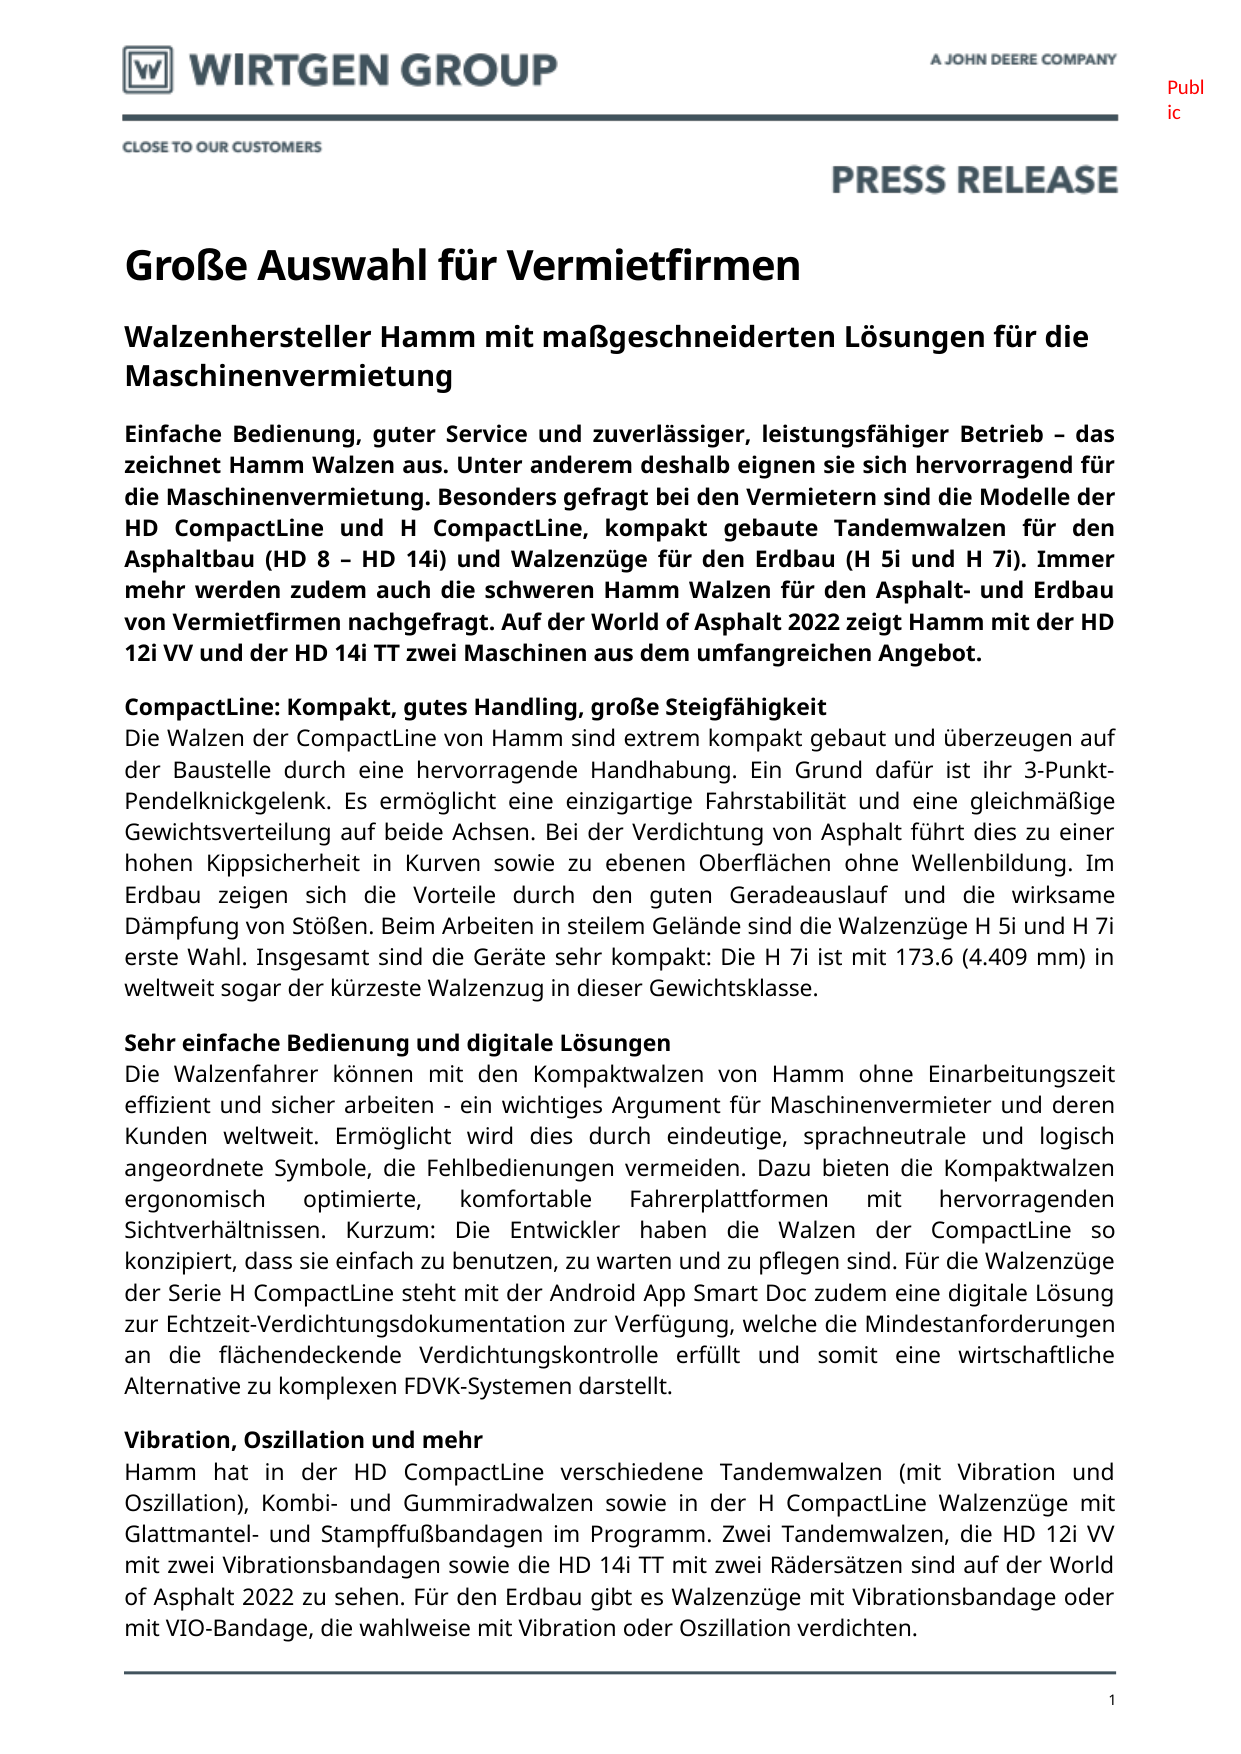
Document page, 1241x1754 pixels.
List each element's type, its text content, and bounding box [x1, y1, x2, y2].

text CompactLine: Kompakt, gutes Handling, große Steigfähigkeit [124, 691, 1116, 722]
text Walzenhersteller Hamm mit maßgeschneiderten Lösungen für die Maschinenvermietung [124, 316, 1116, 395]
text Große Auswahl für Vermietfirmen [124, 236, 1116, 293]
text Sehr einfache Bedienung und digitale Lösungen [124, 1027, 1116, 1058]
text Vibration, Oszillation und mehr [124, 1424, 1116, 1456]
text Die Walzenfahrer können mit den Kompaktwalzen von Hamm ohne Einarbeitungszeit effizient und sicher arbeiten - ein wichtiges Argument für Maschinenvermieter und deren Kunden weltweit. Ermöglicht wird dies durch eindeutige, sprachneutrale und logisch angeordnete Symbole, die Fehlbedienungen vermeiden. Dazu bieten die Kompaktwalzen ergonomisch optimierte, komfortable Fahrerplattformen mit hervorragenden Sichtverhältnissen. Kurzum: Die Entwickler haben die Walzen der CompactLine so konzipiert, dass sie einfach zu benutzen, zu warten und zu pflegen sind. Für die Walzenzüge der Serie H CompactLine steht mit der Android App Smart Doc zudem eine digitale Lösung zur Echtzeit-Verdichtungsdokumentation zur Verfügung, welche die Mindestanforderungen an die flächendeckende Verdichtungskontrolle erfüllt und somit eine wirtschaftliche Alternative zu komplexen FDVK-Systemen darstellt. [124, 1058, 1116, 1402]
text Hamm hat in der HD CompactLine verschiedene Tandemwalzen (mit Vibration und Oszillation), Kombi- und Gummiradwalzen sowie in der H CompactLine Walzenzüge mit Glattmantel- und Stampffußbandagen im Programm. Zwei Tandemwalzen, die HD 12i VV mit zwei Vibrationsbandagen sowie die HD 14i TT mit zwei Rädersätzen sind auf der World of Asphalt 2022 zu sehen. Für den Erdbau gibt es Walzenzüge mit Vibrationsbandage oder mit VIO-Bandage, die wahlweise mit Vibration oder Oszillation verdichten. [124, 1456, 1116, 1643]
text Die Walzen der CompactLine von Hamm sind extrem kompakt gebaut und überzeugen auf der Baustelle durch eine hervorragende Handhabung. Ein Grund dafür ist ihr 3-Punkt-Pendelknickgelenk. Es ermöglicht eine einzigartige Fahrstabilität und eine gleichmäßige Gewichtsverteilung auf beide Achsen. Bei der Verdichtung von Asphalt führt dies zu einer hohen Kippsicherheit in Kurven sowie zu ebenen Oberflächen ohne Wellenbildung. Im Erdbau zeigen sich die Vorteile durch den guten Geradeauslauf und die wirksame Dämpfung von Stößen. Beim Arbeiten in steilem Gelände sind die Walzenzüge H 5i und H 7i erste Wahl. Insgesamt sind die Geräte sehr kompakt: Die H 7i ist mit 173.6 (4.409 mm) in weltweit sogar der kürzeste Walzenzug in dieser Gewichtsklasse. [124, 722, 1116, 1004]
text Einfache Bedienung, guter Service und zuverlässiger, leistungsfähiger Betrieb – das zeichnet Hamm Walzen aus. Unter anderem deshalb eignen sie sich hervorragend für die Maschinenvermietung. Besonders gefragt bei den Vermietern sind die Modelle der HD CompactLine und H CompactLine, kompakt gebaute Tandemwalzen für den Asphaltbau (HD 8 – HD 14i) und Walzenzüge für den Erdbau (H 5i und H 7i). Immer mehr werden zudem auch die schweren Hamm Walzen für den Asphalt- und Erdbau von Vermietfirmen nachgefragt. Auf der World of Asphalt 2022 zeigt Hamm mit der HD 12i VV und der HD 14i TT zwei Maschinen aus dem umfangreichen Angebot. [124, 418, 1116, 668]
